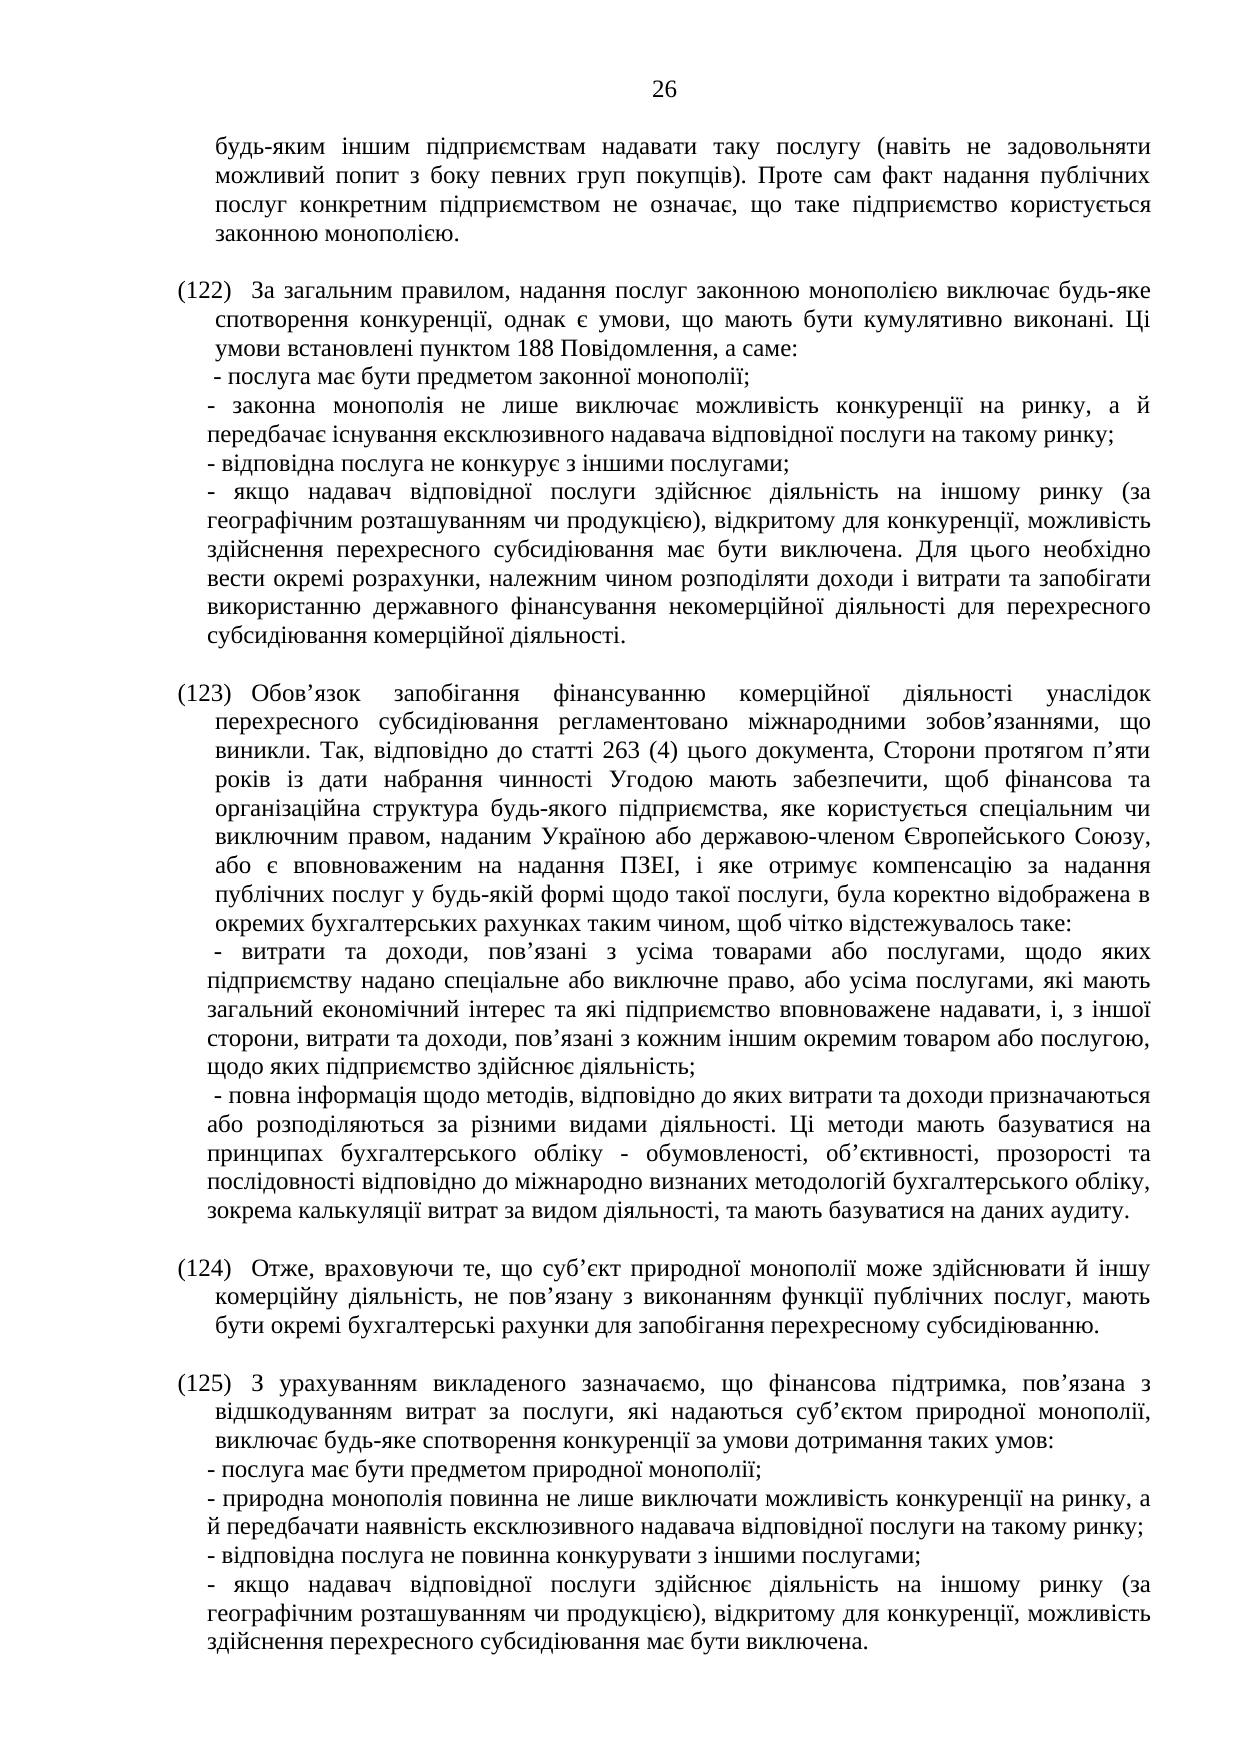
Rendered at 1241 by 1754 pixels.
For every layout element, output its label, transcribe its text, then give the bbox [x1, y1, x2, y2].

list - відповідна послуга не конкурує з іншими послугами; [207, 448, 1152, 476]
list - послуга має бути предметом природної монополії; [207, 1454, 1152, 1483]
list Обов’язок запобігання фінансуванню комерційної діяльності унаслідок перехресного субсидіювання регламентовано міжнародними зобов’язаннями, що виникли. Так, відповідно до статті 263 (4) цього документа, Сторони протягом п’яти років із дати набрання чинності Угодою мають забезпечити, щоб фінансова та організаційна структура будь-якого підприємства, яке користується спеціальним чи виключним правом, наданим Україною або державою-членом Європейського Союзу, або є вповноваженим на надання ПЗЕІ, і яке отримує компенсацію за надання публічних послуг у будь-якій формі щодо такої послуги, була коректно відображена в окремих бухгалтерських рахунках таким чином, щоб чітко відстежувалось таке: [177, 678, 1152, 936]
list - природна монополія повинна не лише виключати можливість конкуренції на ринку, а й передбачати наявність ексклюзивного надавача відповідної послуги на такому ринку; [207, 1483, 1152, 1540]
list - якщо надавач відповідної послуги здійснює діяльність на іншому ринку (за географічним розташуванням чи продукцією), відкритому для конкуренції, можливість здійснення перехресного субсидіювання має бути виключена. [207, 1569, 1152, 1655]
list - повна інформація щодо методів, відповідно до яких витрати та доходи призначаються або розподіляються за різними видами діяльності. Ці методи мають базуватися на принципах бухгалтерського обліку - обумовленості, об’єктивності, прозорості та послідовності відповідно до міжнародно визнаних методологій бухгалтерського обліку, зокрема калькуляції витрат за видом діяльності, та мають базуватися на даних аудиту. [207, 1080, 1152, 1224]
list - витрати та доходи, пов’язані з усіма товарами або послугами, щодо яких підприємству надано спеціальне або виключне право, або усіма послугами, які мають загальний економічний інтерес та які підприємство вповноважене надавати, і, з іншої сторони, витрати та доходи, пов’язані з кожним іншим окремим товаром або послугою, щодо яких підприємство здійснює діяльність; [207, 936, 1152, 1080]
list З урахуванням викладеного зазначаємо, що фінансова підтримка, пов’язана з відшкодуванням витрат за послуги, які надаються суб’єктом природної монополії, виключає будь-яке спотворення конкуренції за умови дотримання таких умов: [177, 1368, 1152, 1454]
list - законна монополія не лише виключає можливість конкуренції на ринку, а й передбачає існування ексклюзивного надавача відповідної послуги на такому ринку; [207, 390, 1152, 448]
list - якщо надавач відповідної послуги здійснює діяльність на іншому ринку (за географічним розташуванням чи продукцією), відкритому для конкуренції, можливість здійснення перехресного субсидіювання має бути виключена. Для цього необхідно вести окремі розрахунки, належним чином розподіляти доходи і витрати та запобігати використанню державного фінансування некомерційної діяльності для перехресного субсидіювання комерційної діяльності. [207, 476, 1152, 649]
list - послуга має бути предметом законної монополії; [207, 361, 1152, 390]
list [177, 131, 1152, 246]
list Отже, враховуючи те, що суб’єкт природної монополії може здійснювати й іншу комерційну діяльність, не пов’язану з виконанням функції публічних послуг, мають бути окремі бухгалтерські рахунки для запобігання перехресному субсидіюванню. [177, 1253, 1152, 1339]
list - відповідна послуга не повинна конкурувати з іншими послугами; [207, 1540, 1152, 1569]
list За загальним правилом, надання послуг законною монополією виключає будь-яке спотворення конкуренції, однак є умови, що мають бути кумулятивно виконані. Ці умови встановлені пунктом 188 Повідомлення, а саме: [177, 275, 1152, 361]
